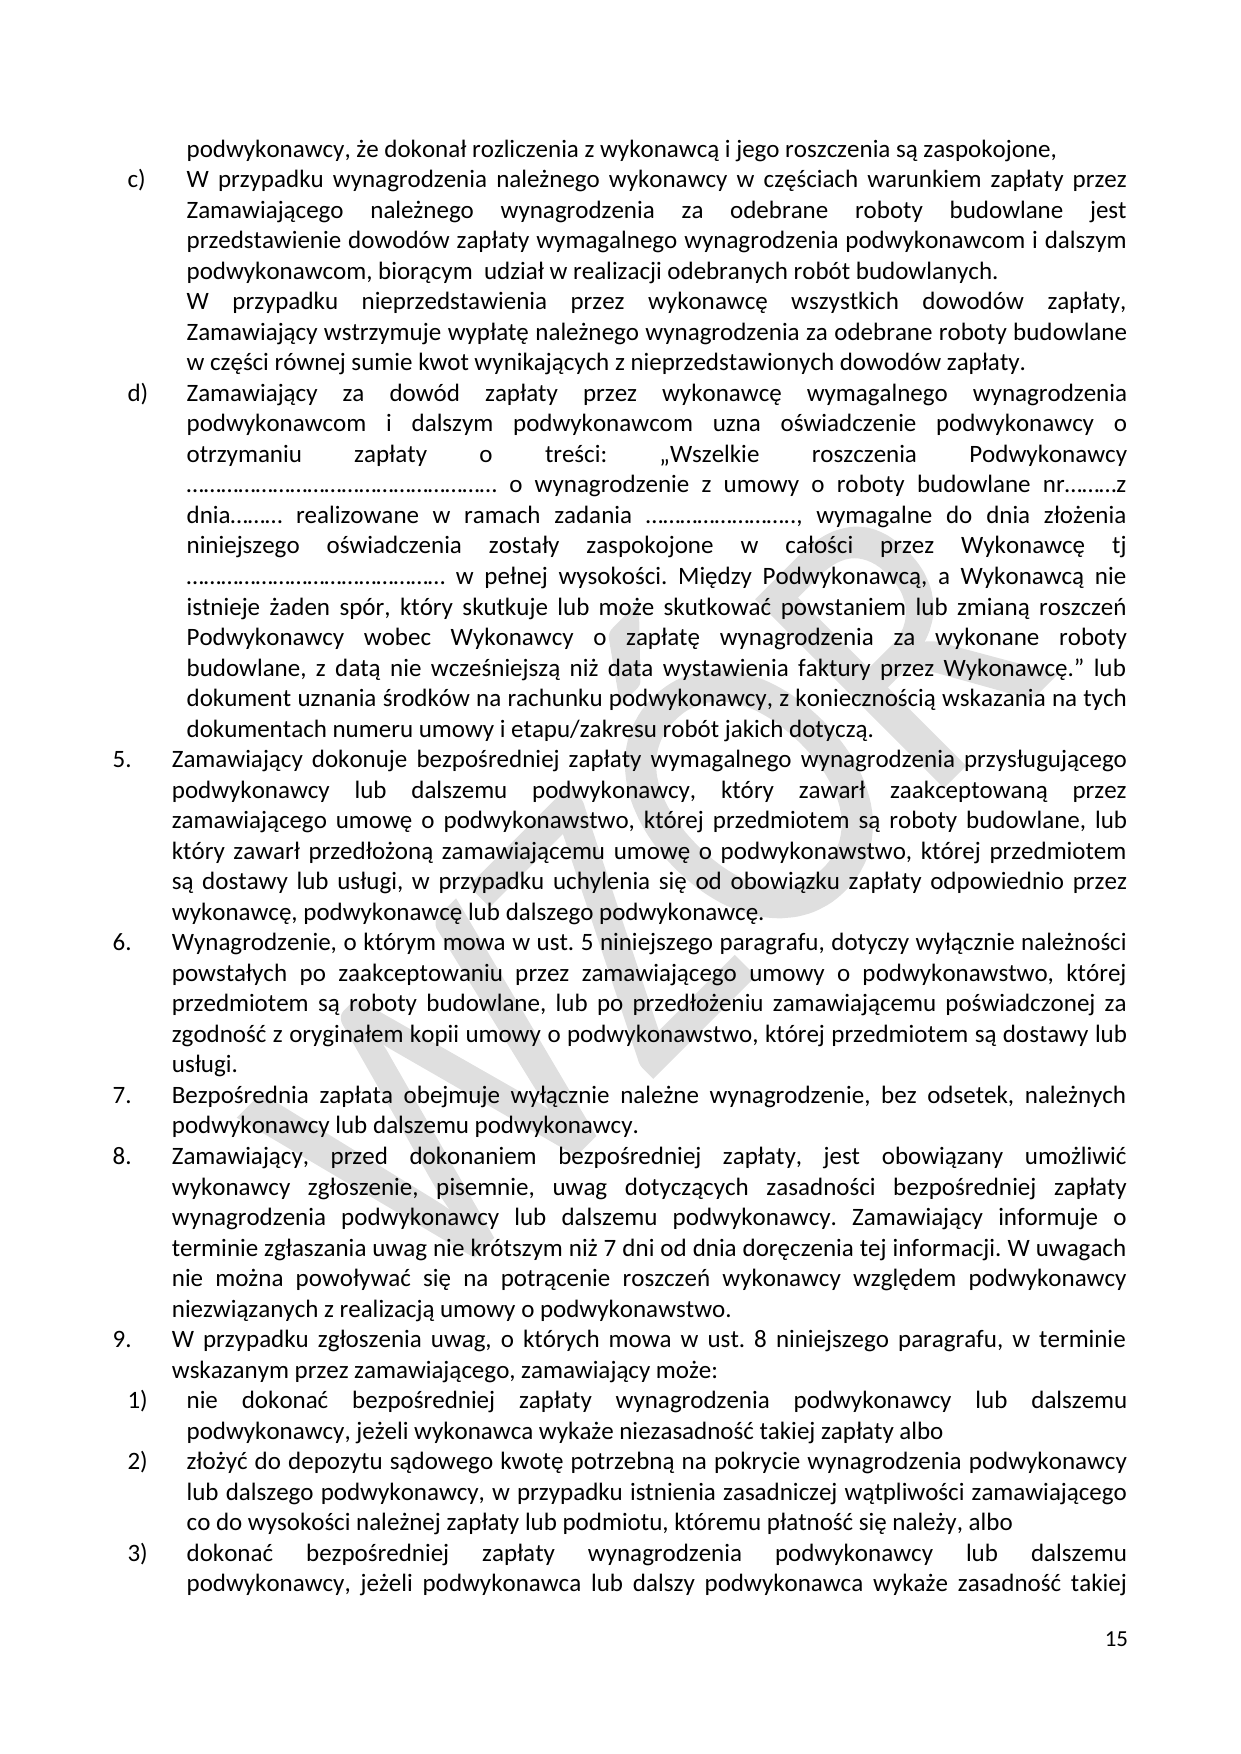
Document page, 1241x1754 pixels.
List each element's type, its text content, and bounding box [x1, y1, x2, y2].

list Wynagrodzenie, o którym mowa w ust. 5 niniejszego paragrafu, dotyczy wyłącznie należności powstałych po zaakceptowaniu przez zamawiającego umowy o podwykonawstwo, której przedmiotem są roboty budowlane, lub po przedłożeniu zamawiającemu poświadczonej za zgodność z oryginałem kopii umowy o podwykonawstwo, której przedmiotem są dostawy lub usługi. [112, 926, 1128, 1079]
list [127, 1537, 1128, 1598]
list W przypadku zgłoszenia uwag, o których mowa w ust. 8 niniejszego paragrafu, w terminie wskazanym przez zamawiającego, zamawiający może: [112, 1323, 1128, 1384]
text d) Zamawiający za dowód zapłaty przez wykonawcę wymagalnego wynagrodzenia podwykonawcom i dalszym podwykonawcom uzna oświadczenie podwykonawcy o otrzymaniu zapłaty o treści: „Wszelkie roszczenia Podwykonawcy ……………………………………………… o wynagrodzenie z umowy o roboty budowlane nr………z dnia……… realizowane w ramach zadania …………………….., wymagalne do dnia złożenia niniejszego oświadczenia zostały zaspokojone w całości przez Wykonawcę tj ……………………………………… w pełnej wysokości. Między Podwykonawcą, a Wykonawcą nie istnieje żaden spór, który skutkuje lub może skutkować powstaniem lub zmianą roszczeń Podwykonawcy wobec Wykonawcy o zapłatę wynagrodzenia za wykonane roboty budowlane, z datą nie wcześniejszą niż data wystawienia faktury przez Wykonawcę.” lub dokument uznania środków na rachunku podwykonawcy, z koniecznością wskazania na tych dokumentach numeru umowy i etapu/zakresu robót jakich dotyczą. [127, 377, 1128, 743]
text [127, 133, 1128, 163]
list nie dokonać bezpośredniej zapłaty wynagrodzenia podwykonawcy lub dalszemu podwykonawcy, jeżeli wykonawca wykaże niezasadność takiej zapłaty albo [127, 1384, 1128, 1445]
text c) W przypadku wynagrodzenia należnego wykonawcy w częściach warunkiem zapłaty przez Zamawiającego należnego wynagrodzenia za odebrane roboty budowlane jest przedstawienie dowodów zapłaty wymagalnego wynagrodzenia podwykonawcom i dalszym podwykonawcom, biorącym udział w realizacji odebranych robót budowlanych. [127, 163, 1128, 286]
list Zamawiający, przed dokonaniem bezpośredniej zapłaty, jest obowiązany umożliwić wykonawcy zgłoszenie, pisemnie, uwag dotyczących zasadności bezpośredniej zapłaty wynagrodzenia podwykonawcy lub dalszemu podwykonawcy. Zamawiający informuje o terminie zgłaszania uwag nie krótszym niż 7 dni od dnia doręczenia tej informacji. W uwagach nie można powoływać się na potrącenie roszczeń wykonawcy względem podwykonawcy niezwiązanych z realizacją umowy o podwykonawstwo. [112, 1140, 1128, 1323]
list Zamawiający dokonuje bezpośredniej zapłaty wymagalnego wynagrodzenia przysługującego podwykonawcy lub dalszemu podwykonawcy, który zawarł zaakceptowaną przez zamawiającego umowę o podwykonawstwo, której przedmiotem są roboty budowlane, lub który zawarł przedłożoną zamawiającemu umowę o podwykonawstwo, której przedmiotem są dostawy lub usługi, w przypadku uchylenia się od obowiązku zapłaty odpowiednio przez wykonawcę, podwykonawcę lub dalszego podwykonawcę. [112, 743, 1128, 926]
list Bezpośrednia zapłata obejmuje wyłącznie należne wynagrodzenie, bez odsetek, należnych podwykonawcy lub dalszemu podwykonawcy. [112, 1079, 1128, 1140]
list złożyć do depozytu sądowego kwotę potrzebną na pokrycie wynagrodzenia podwykonawcy lub dalszego podwykonawcy, w przypadku istnienia zasadniczej wątpliwości zamawiającego co do wysokości należnej zapłaty lub podmiotu, któremu płatność się należy, albo [127, 1445, 1128, 1537]
text W przypadku nieprzedstawienia przez wykonawcę wszystkich dowodów zapłaty, Zamawiający wstrzymuje wypłatę należnego wynagrodzenia za odebrane roboty budowlane w części równej sumie kwot wynikających z nieprzedstawionych dowodów zapłaty. [186, 286, 1128, 377]
